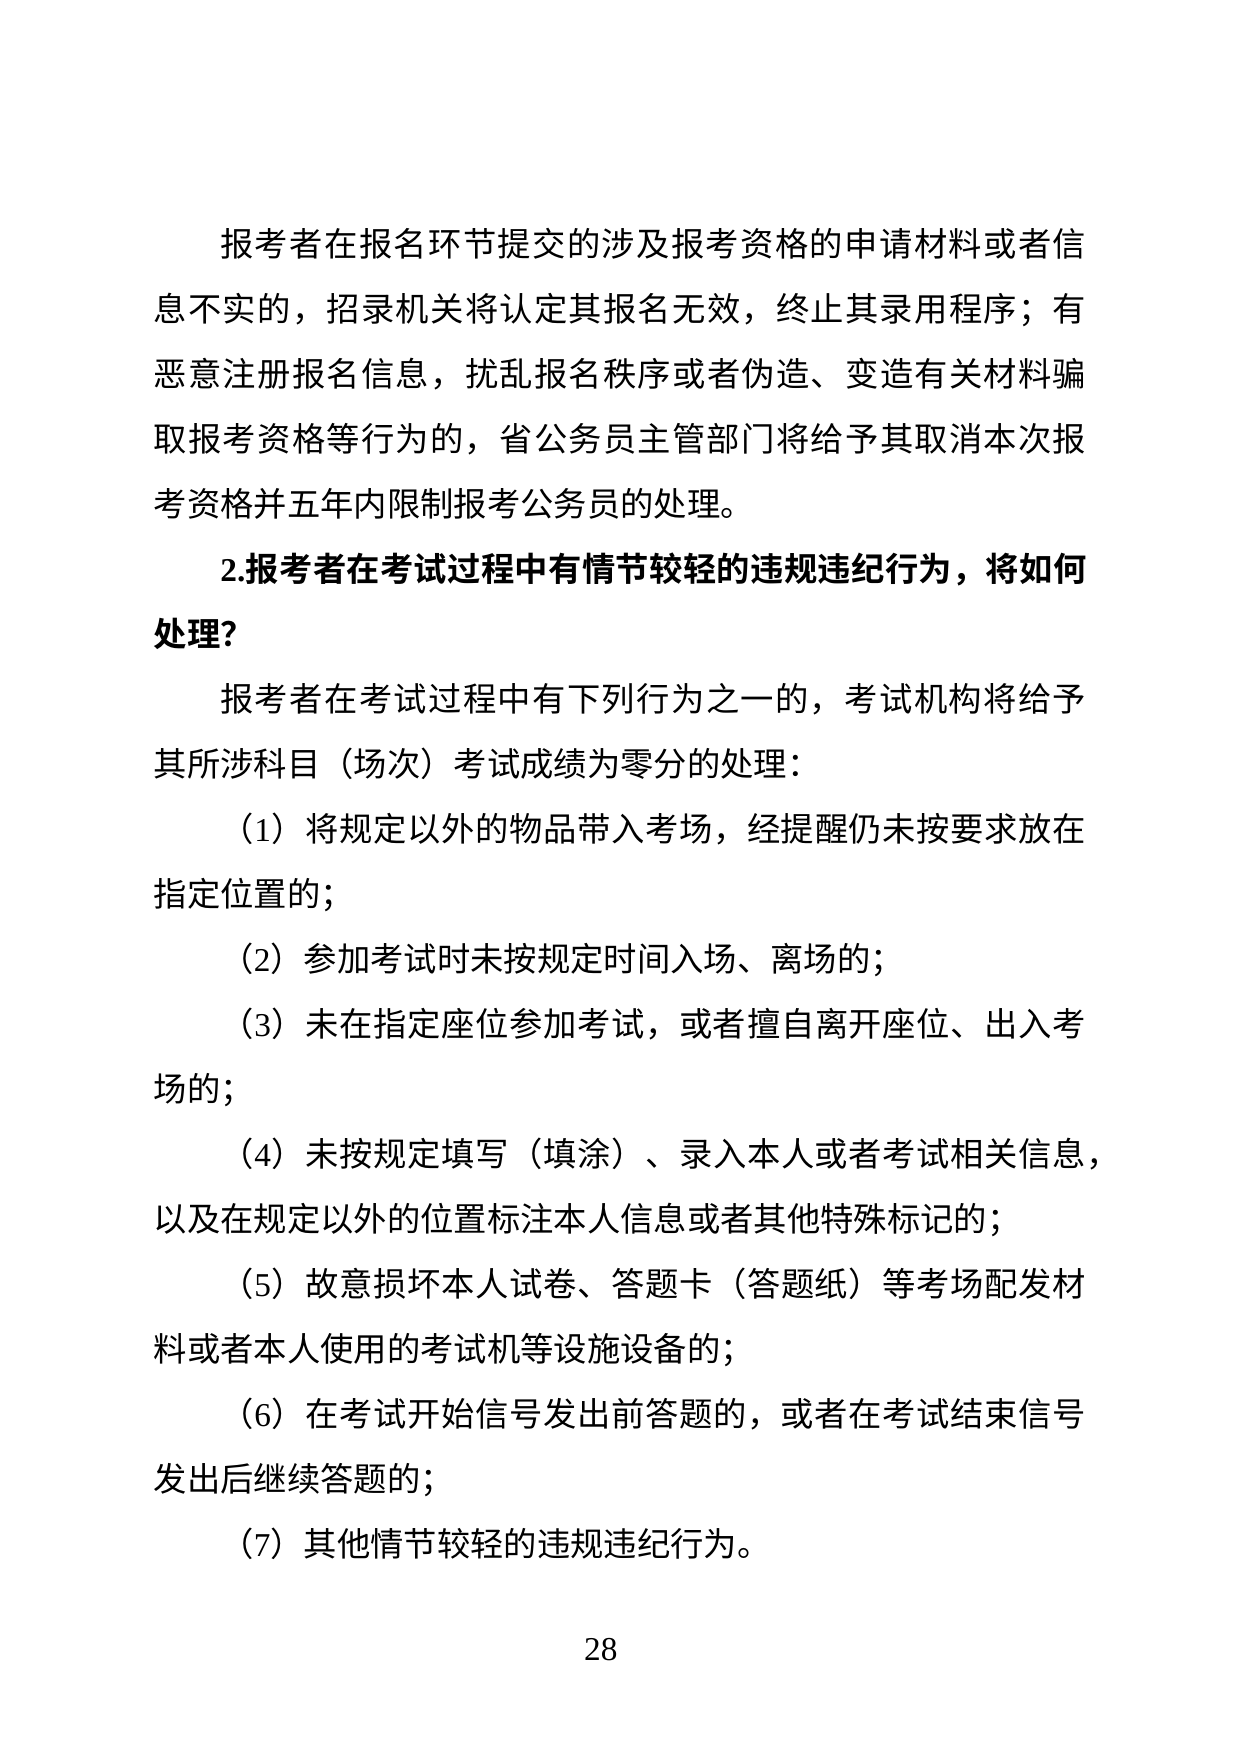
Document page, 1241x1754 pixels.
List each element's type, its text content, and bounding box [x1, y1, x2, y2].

text （4）未按规定填写（填涂）、录入本人或者考试相关信息，以及在规定以外的位置标注本人信息或者其他特殊标记的； [153, 1119, 1087, 1249]
text （2）参加考试时未按规定时间入场、离场的； [153, 924, 1087, 989]
text （6）在考试开始信号发出前答题的，或者在考试结束信号发出后继续答题的； [153, 1379, 1087, 1509]
text 2.报考者在考试过程中有情节较轻的违规违纪行为，将如何处理？ [153, 534, 1087, 664]
text （7）其他情节较轻的违规违纪行为。 [153, 1509, 1087, 1574]
text （5）故意损坏本人试卷、答题卡（答题纸）等考场配发材料或者本人使用的考试机等设施设备的； [153, 1249, 1087, 1379]
text （3）未在指定座位参加考试，或者擅自离开座位、出入考场的； [153, 989, 1087, 1119]
text 报考者在考试过程中有下列行为之一的，考试机构将给予其所涉科目（场次）考试成绩为零分的处理： [153, 664, 1087, 794]
text 报考者在报名环节提交的涉及报考资格的申请材料或者信息不实的，招录机关将认定其报名无效，终止其录用程序；有恶意注册报名信息，扰乱报名秩序或者伪造、变造有关材料骗取报考资格等行为的，省公务员主管部门将给予其取消本次报考资格并五年内限制报考公务员的处理。 [153, 209, 1087, 534]
text （1）将规定以外的物品带入考场，经提醒仍未按要求放在指定位置的； [153, 794, 1087, 924]
